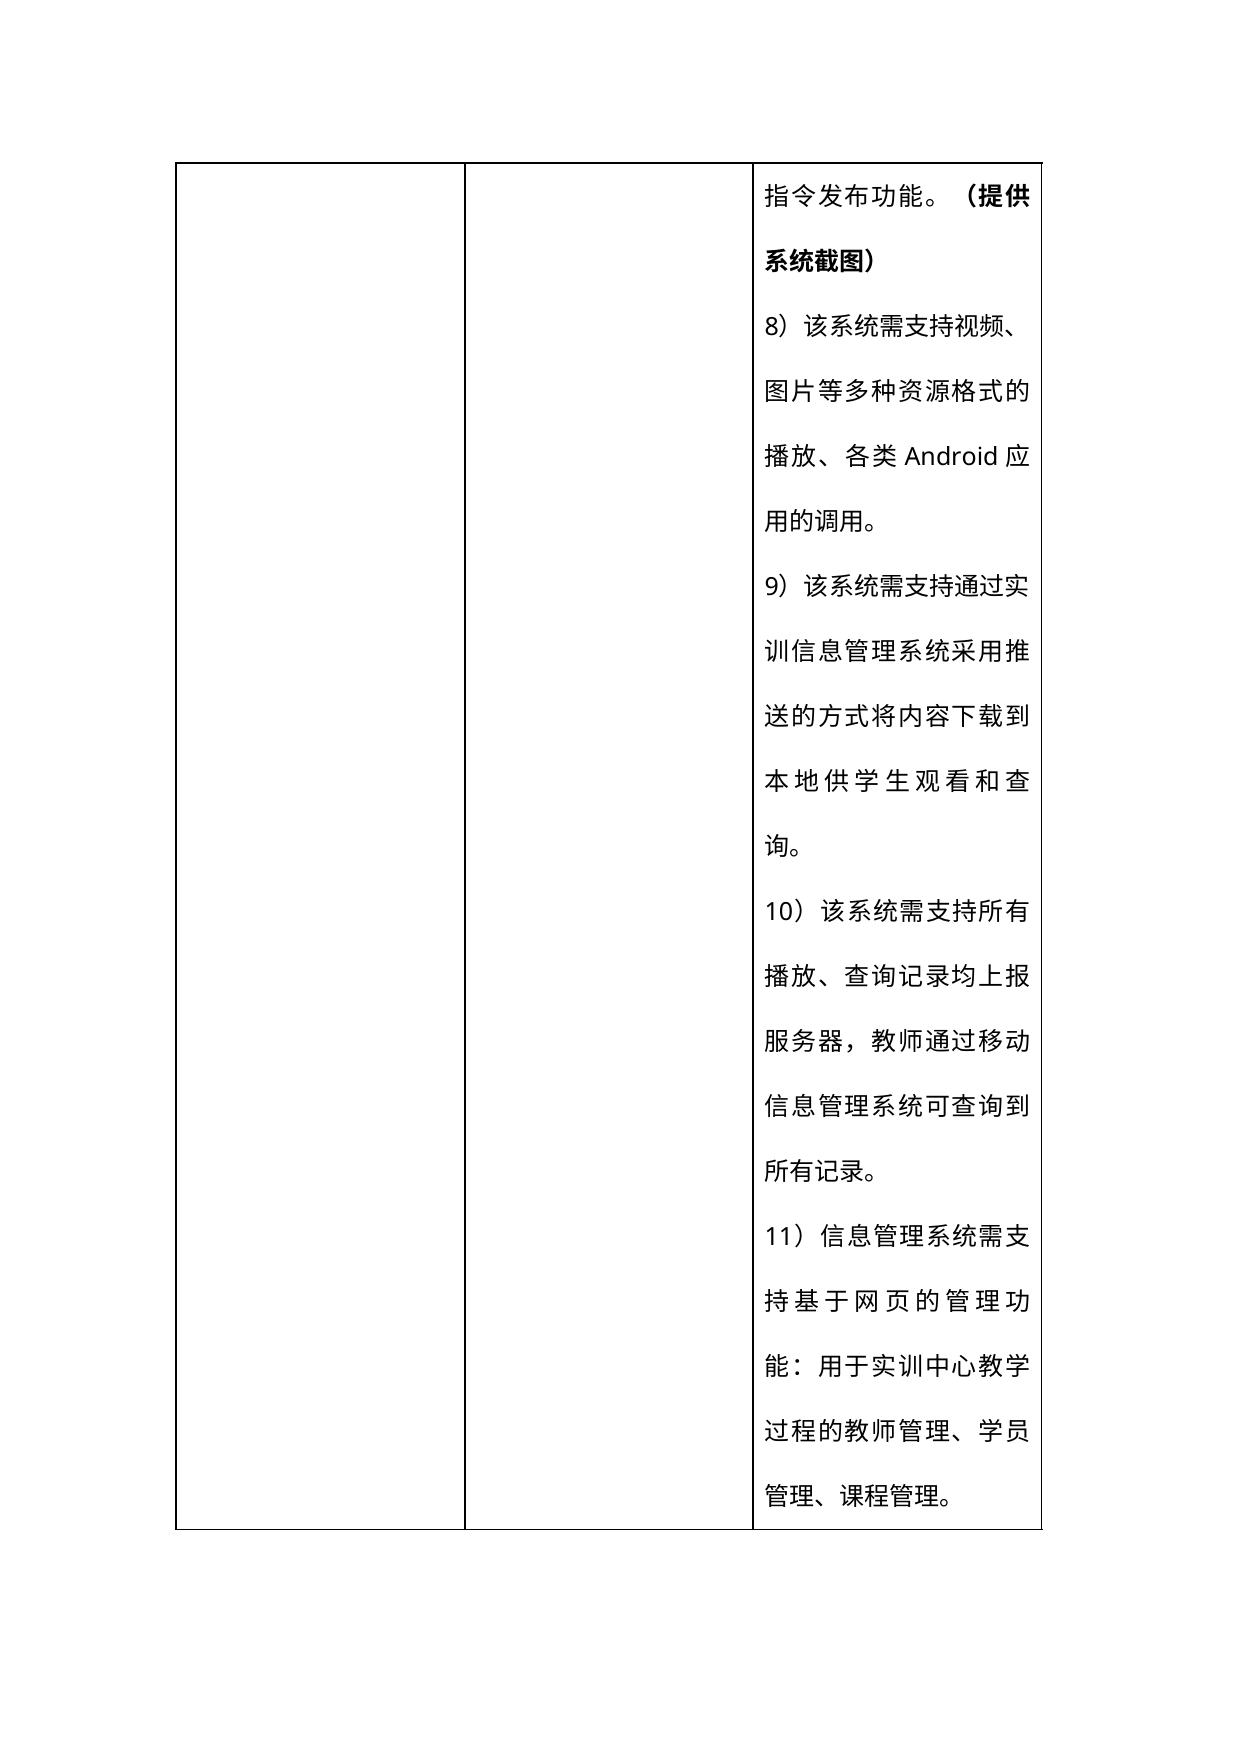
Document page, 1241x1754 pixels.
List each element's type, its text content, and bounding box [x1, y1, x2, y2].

table_cell [466, 164, 752, 1528]
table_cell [754, 164, 1041, 1528]
table_cell 1 [177, 164, 464, 1528]
